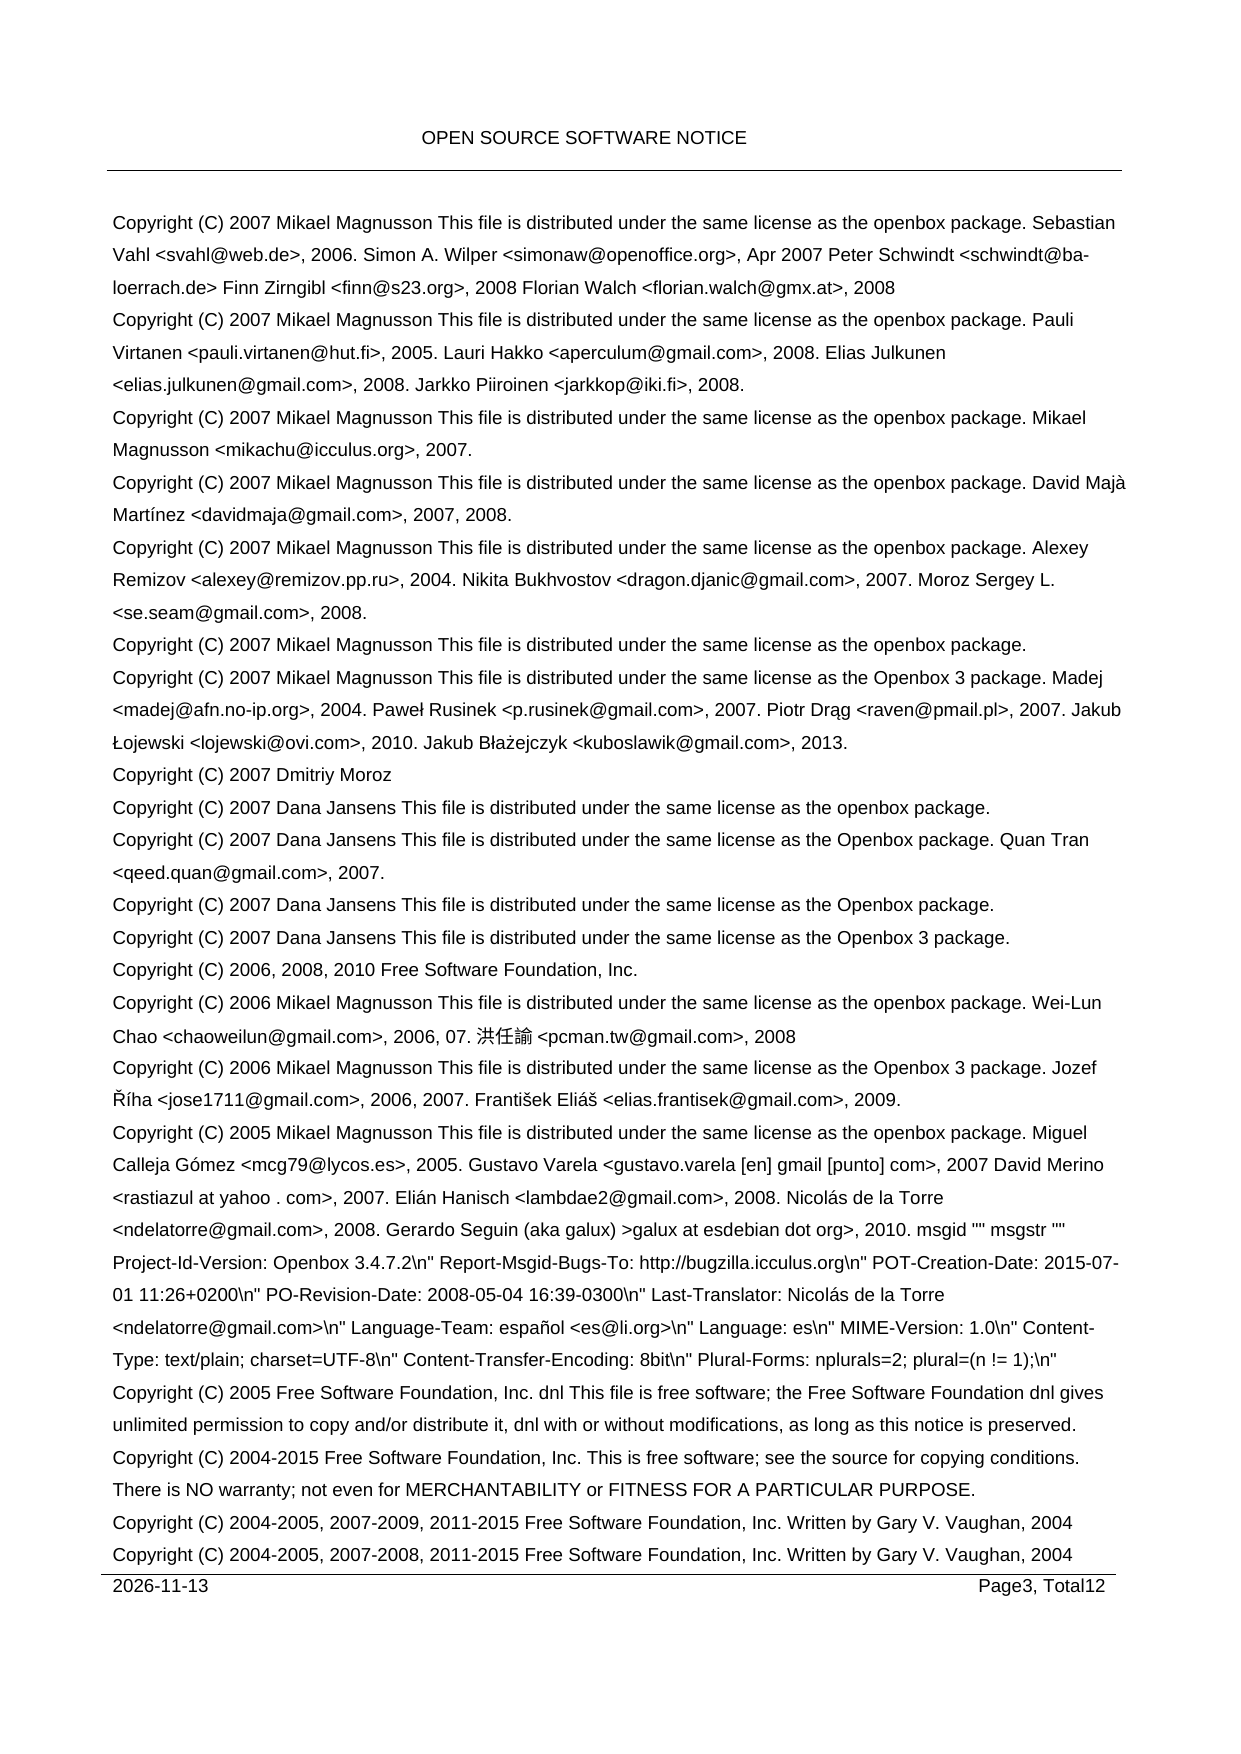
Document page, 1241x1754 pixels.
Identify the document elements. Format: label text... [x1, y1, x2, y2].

text Copyright (C) 2007 Dana Jansens This file is distributed under the same license as the Openbox package. [112, 889, 1128, 921]
text Copyright (C) 2007 Dana Jansens This file is distributed under the same license as the Openbox package. Quan Tran <qeed.quan@gmail.com>, 2007. [112, 824, 1128, 889]
text Copyright (C) 2004-2005, 2007-2008, 2011-2015 Free Software Foundation, Inc. Written by Gary V. Vaughan, 2004 [112, 1539, 1128, 1571]
text Copyright (C) 2006 Mikael Magnusson This file is distributed under the same license as the Openbox 3 package. Jozef Říha <jose1711@gmail.com>, 2006, 2007. František Eliáš <elias.frantisek@gmail.com>, 2009. [112, 1051, 1128, 1116]
text Copyright (C) 2007 Mikael Magnusson This file is distributed under the same license as the openbox package. Sebastian Vahl <svahl@web.de>, 2006. Simon A. Wilper <simonaw@openoffice.org>, Apr 2007 Peter Schwindt <schwindt@ba-loerrach.de> Finn Zirngibl <finn@s23.org>, 2008 Florian Walch <florian.walch@gmx.at>, 2008 [112, 206, 1128, 304]
text Copyright (C) 2007 Dmitriy Moroz [112, 759, 1128, 791]
text Copyright (C) 2004-2005, 2007-2009, 2011-2015 Free Software Foundation, Inc. Written by Gary V. Vaughan, 2004 [112, 1506, 1128, 1539]
text Copyright (C) 2007 Mikael Magnusson This file is distributed under the same license as the openbox package. Pauli Virtanen <pauli.virtanen@hut.fi>, 2005. Lauri Hakko <aperculum@gmail.com>, 2008. Elias Julkunen <elias.julkunen@gmail.com>, 2008. Jarkko Piiroinen <jarkkop@iki.fi>, 2008. [112, 304, 1128, 401]
text Copyright (C) 2007 Mikael Magnusson This file is distributed under the same license as the openbox package. [112, 629, 1128, 661]
text Copyright (C) 2004-2015 Free Software Foundation, Inc. This is free software; see the source for copying conditions. There is NO warranty; not even for MERCHANTABILITY or FITNESS FOR A PARTICULAR PURPOSE. [112, 1441, 1128, 1506]
text Copyright (C) 2007 Mikael Magnusson This file is distributed under the same license as the Openbox 3 package. Madej <madej@afn.no-ip.org>, 2004. Paweł Rusinek <p.rusinek@gmail.com>, 2007. Piotr Drąg <raven@pmail.pl>, 2007. Jakub Łojewski <lojewski@ovi.com>, 2010. Jakub Błażejczyk <kuboslawik@gmail.com>, 2013. [112, 661, 1128, 759]
text Copyright (C) 2007 Mikael Magnusson This file is distributed under the same license as the openbox package. Alexey Remizov <alexey@remizov.pp.ru>, 2004. Nikita Bukhvostov <dragon.djanic@gmail.com>, 2007. Moroz Sergey L. <se.seam@gmail.com>, 2008. [112, 531, 1128, 629]
text Copyright (C) 2007 Mikael Magnusson This file is distributed under the same license as the openbox package. Mikael Magnusson <mikachu@icculus.org>, 2007. [112, 401, 1128, 466]
text Copyright (C) 2005 Mikael Magnusson This file is distributed under the same license as the openbox package. Miguel Calleja Gómez <mcg79@lycos.es>, 2005. Gustavo Varela <gustavo.varela [en] gmail [punto] com>, 2007 David Merino <rastiazul at yahoo . com>, 2007. Elián Hanisch <lambdae2@gmail.com>, 2008. Nicolás de la Torre <ndelatorre@gmail.com>, 2008. Gerardo Seguin (aka galux) >galux at esdebian dot org>, 2010. msgid "" msgstr "" Project-Id-Version: Openbox 3.4.7.2\n" Report-Msgid-Bugs-To: http://bugzilla.icculus.org\n" POT-Creation-Date: 2015-07-01 11:26+0200\n" PO-Revision-Date: 2008-05-04 16:39-0300\n" Last-Translator: Nicolás de la Torre <ndelatorre@gmail.com>\n" Language-Team: español <es@li.org>\n" Language: es\n" MIME-Version: 1.0\n" Content-Type: text/plain; charset=UTF-8\n" Content-Transfer-Encoding: 8bit\n" Plural-Forms: nplurals=2; plural=(n != 1);\n" [112, 1116, 1128, 1376]
text Copyright (C) 2006 Mikael Magnusson This file is distributed under the same license as the openbox package. Wei-Lun Chao <chaoweilun@gmail.com>, 2006, 07. 洪任諭 <pcman.tw@gmail.com>, 2008 [112, 986, 1128, 1051]
text Copyright (C) 2007 Dana Jansens This file is distributed under the same license as the openbox package. [112, 791, 1128, 824]
text Copyright (C) 2006, 2008, 2010 Free Software Foundation, Inc. [112, 954, 1128, 986]
text Copyright (C) 2005 Free Software Foundation, Inc. dnl This file is free software; the Free Software Foundation dnl gives unlimited permission to copy and/or distribute it, dnl with or without modifications, as long as this notice is preserved. [112, 1376, 1128, 1441]
text Copyright (C) 2007 Mikael Magnusson This file is distributed under the same license as the openbox package. David Majà Martínez <davidmaja@gmail.com>, 2007, 2008. [112, 466, 1128, 531]
text Copyright (C) 2007 Dana Jansens This file is distributed under the same license as the Openbox 3 package. [112, 921, 1128, 954]
